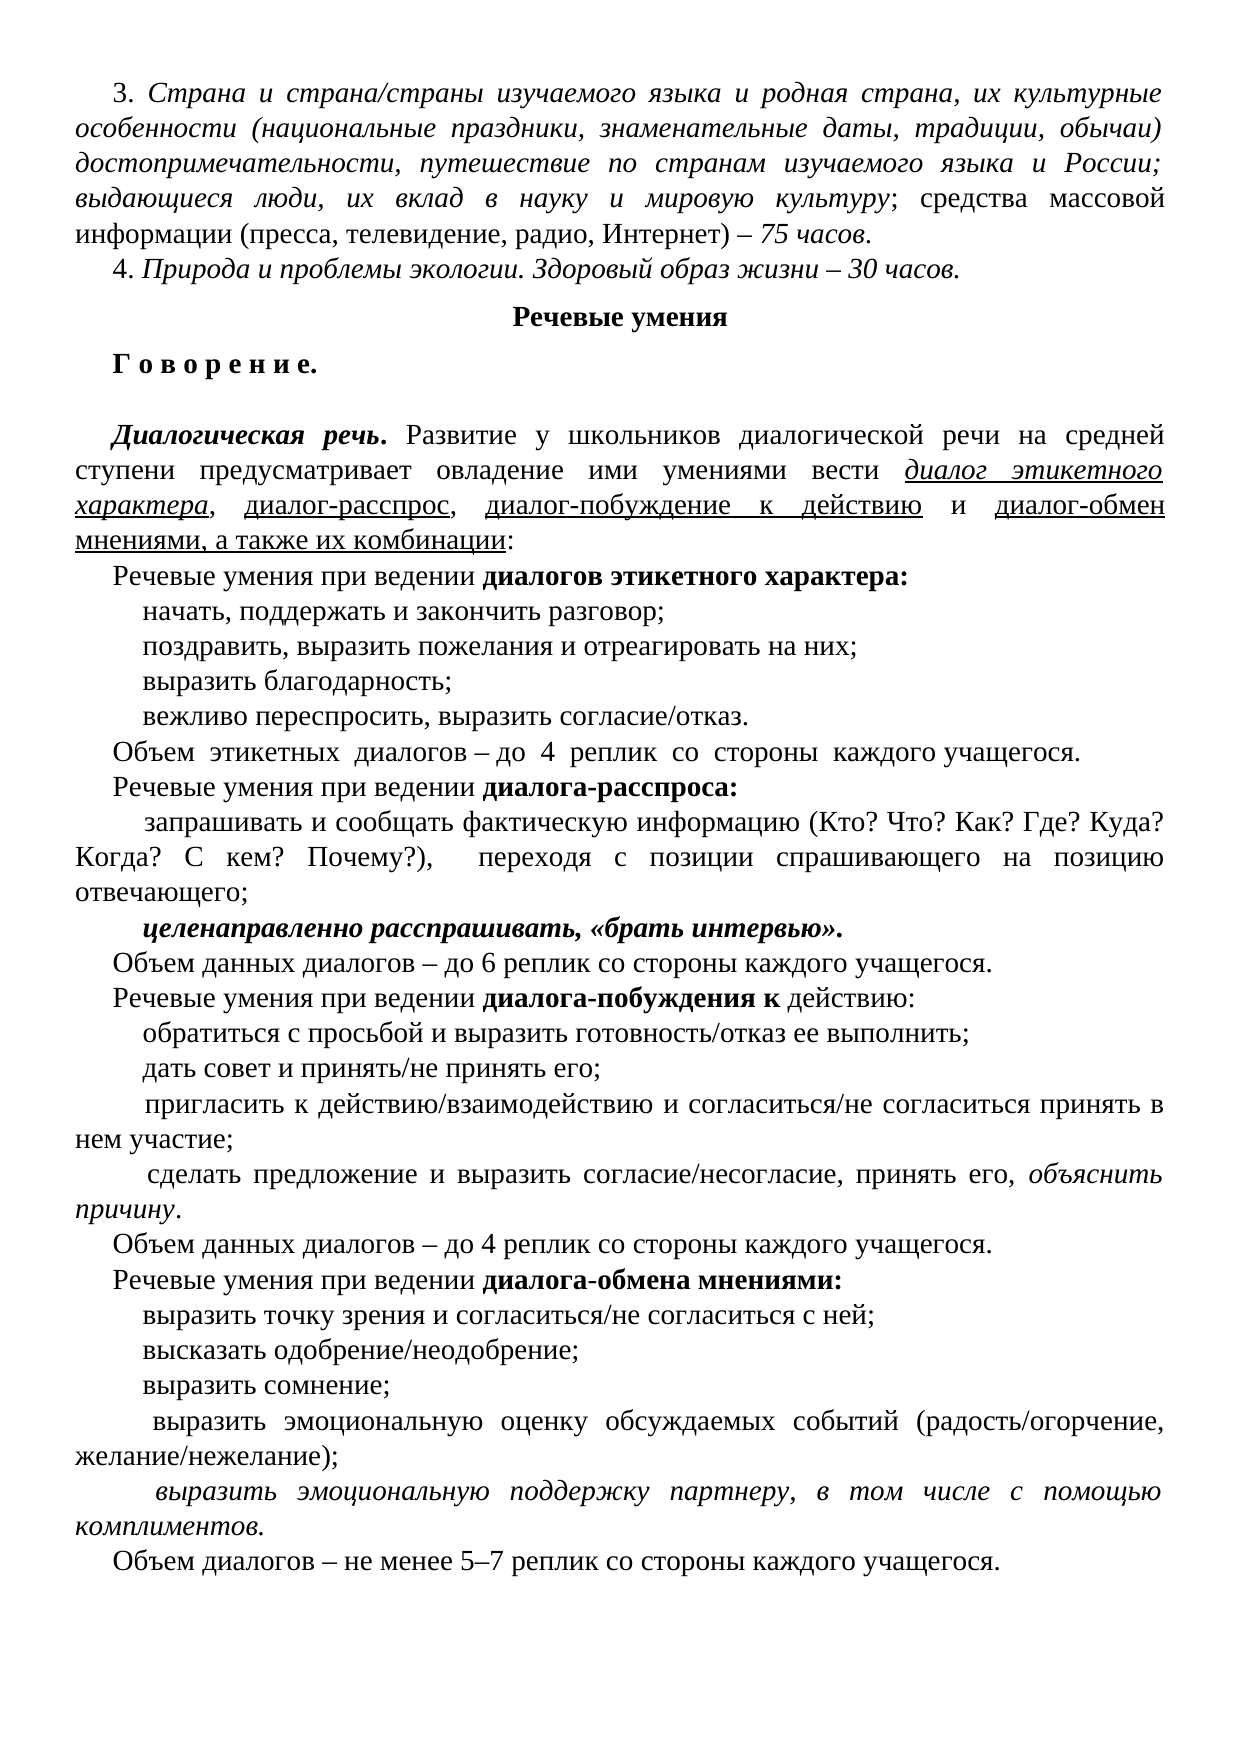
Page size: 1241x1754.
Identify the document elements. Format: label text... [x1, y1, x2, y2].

text  запрашивать и сообщать фактическую информацию (Кто? Что? Как? Где? Куда? Когда? С кем? Почему?), переходя с позиции спрашивающего на позицию отвечающего; [75, 804, 1165, 908]
text  выразить точку зрения и согласиться/не согласиться с ней; [75, 1297, 1165, 1331]
text  сделать предложение и выразить согласие/несогласие, принять его, объяснить причину. [75, 1156, 1165, 1225]
text  выразить эмоциональную оценку обсуждаемых событий (радость/огорчение, желание/нежелание); [75, 1403, 1165, 1471]
text Речевые умения при ведении диалога-обмена мнениями: [75, 1262, 1165, 1295]
text  поздравить, выразить пожелания и отреагировать на них; [75, 628, 1165, 662]
text 4. Природа и проблемы экологии. Здоровый образ жизни – 30 часов. [75, 251, 1165, 284]
text  обратиться с просьбой и выразить готовность/отказ ее выполнить; [75, 1015, 1165, 1049]
text  начать, поддержать и закончить разговор; [75, 593, 1165, 626]
text Диалогическая речь. Развитие у школьников диалогической речи на средней ступени предусматривает овладение ими умениями вести диалог этикетного характера, диалог-расспрос, диалог-побуждение к действию и диалог-обмен мнениями, а также их комбинации: [75, 417, 1165, 556]
text Объем диалогов – не менее 5–7 реплик со стороны каждого учащегося. [75, 1543, 1165, 1577]
text  выразить благодарность; [75, 663, 1165, 697]
text  целенаправленно расспрашивать, «брать интервью». [75, 910, 1165, 943]
text 3. Страна и страна/страны изучаемого языка и родная страна, их культурные особенности (национальные праздники, знаменательные даты, традиции, обычаи) достопримечательности, путешествие по странам изучаемого языка и России; выдающиеся люди, их вклад в науку и мировую культуру; средства массовой информации (пресса, телевидение, радио, Интернет) – 75 часов. [75, 75, 1165, 249]
text Объем этикетных диалогов – до 4 реплик со стороны каждого учащегося. [75, 734, 1165, 767]
text Речевые умения при ведении диалога-расспроса: [75, 769, 1165, 802]
text  выразить эмоциональную поддержку партнеру, в том числе с помощью комплиментов. [75, 1473, 1165, 1542]
text Объем данных диалогов – до 4 реплик со стороны каждого учащегося. [75, 1227, 1165, 1260]
text Речевые умения [75, 299, 1165, 332]
text Объем данных диалогов – до 6 реплик со стороны каждого учащегося. [75, 945, 1165, 978]
text Речевые умения при ведении диалога-побуждения к действию: [75, 980, 1165, 1014]
text  дать совет и принять/не принять его; [75, 1051, 1165, 1084]
text  высказать одобрение/неодобрение; [75, 1332, 1165, 1366]
text  пригласить к действию/взаимодействию и согласиться/не согласиться принять в нем участие; [75, 1086, 1165, 1154]
text Г о в о р е н и е. [75, 346, 1165, 380]
text Речевые умения при ведении диалогов этикетного характера: [75, 558, 1165, 591]
text  выразить сомнение; [75, 1367, 1165, 1401]
text  вежливо переспросить, выразить согласие/отказ. [75, 698, 1165, 732]
